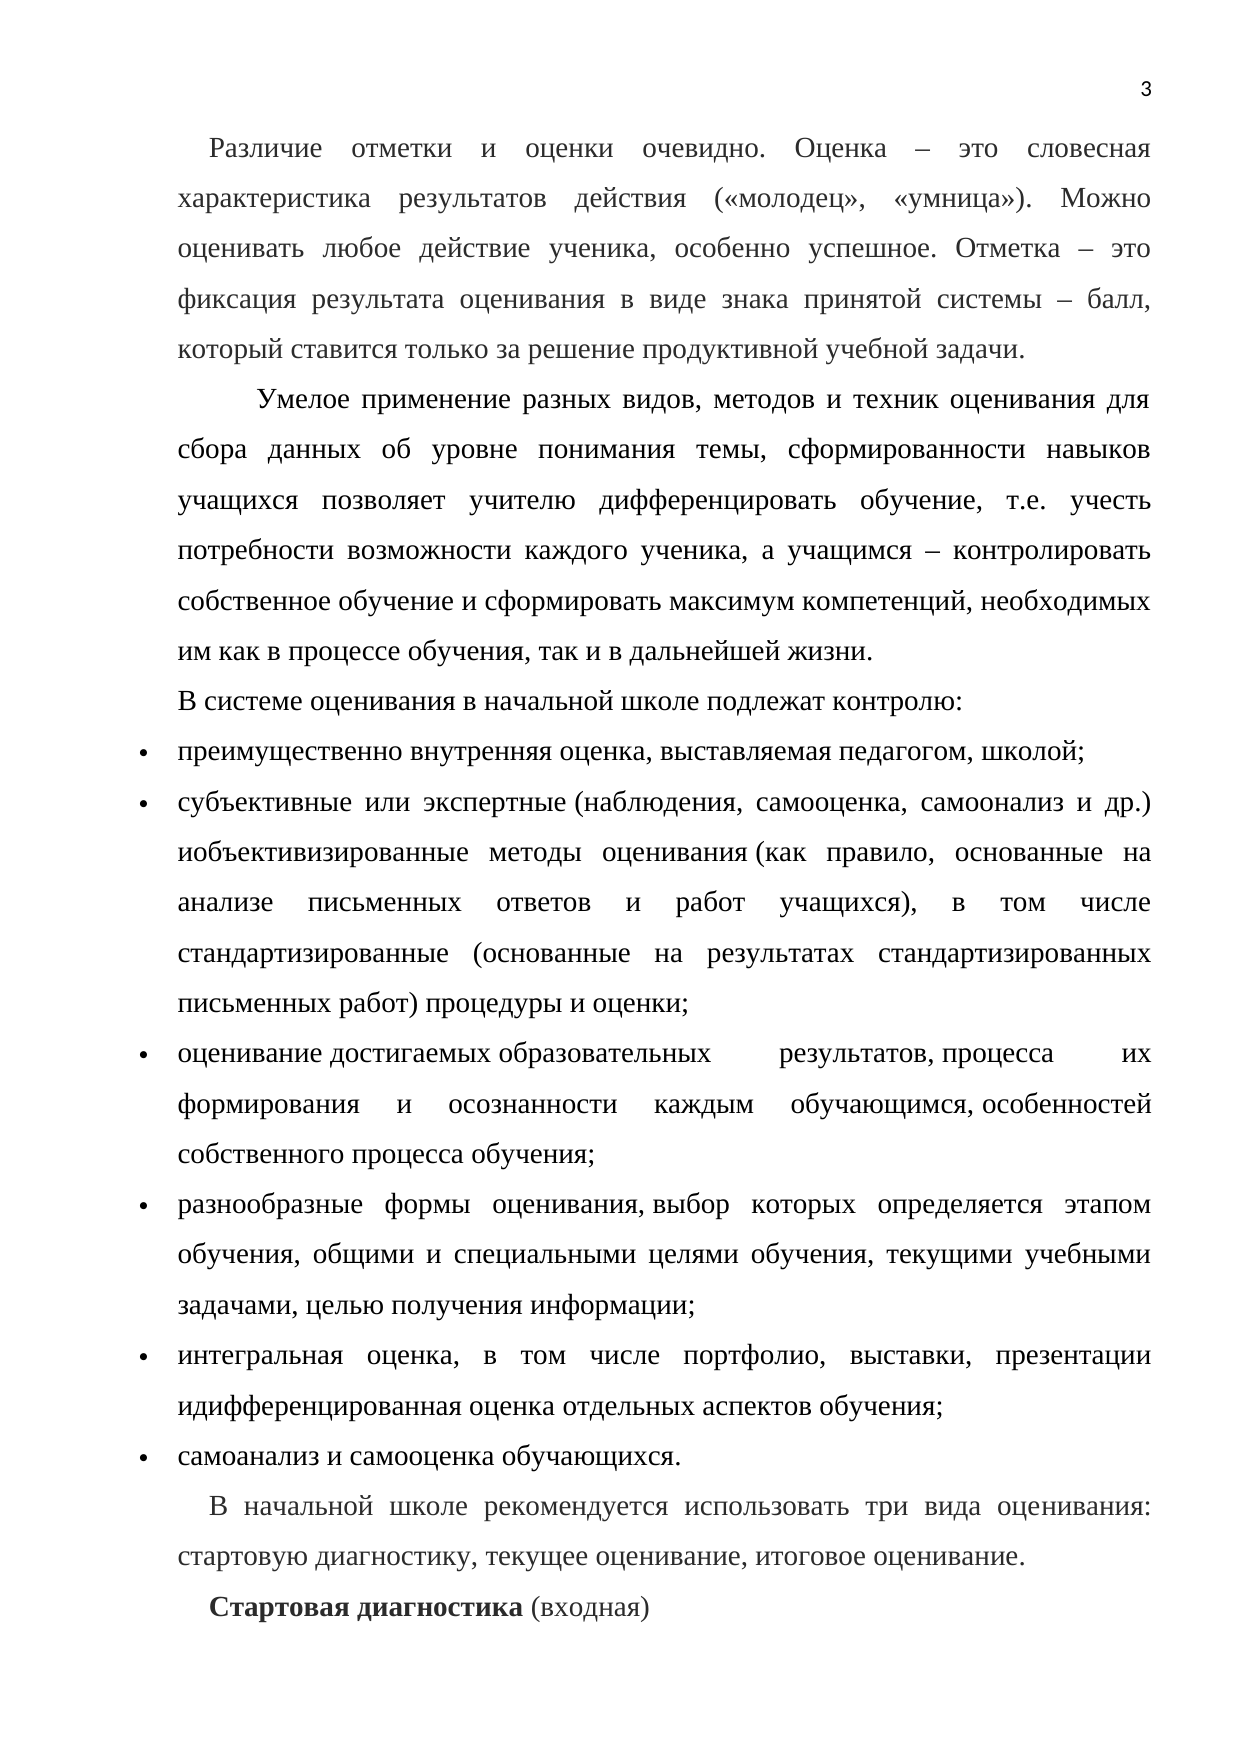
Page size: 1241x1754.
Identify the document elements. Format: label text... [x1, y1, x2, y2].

list разнообразные формы оценивания, выбор которых определяется этапом обучения, общими и специальными целями обучения, текущими учебными задачами, целью получения информации; [140, 1186, 1152, 1321]
text Умелое применение разных видов, методов и техник оценивания для сбора данных об уровне понимания темы, сформированности навыков учащихся позволяет учителю дифференцировать обучение, т.е. учесть потребности возможности каждого ученика, а учащимся – контролировать собственное обучение и сформировать максимум компетенций, необходимых им как в процессе обучения, так и в дальнейшей жизни. [177, 381, 1152, 666]
text Различие отметки и оценки очевидно. Оценка – это словесная характеристика результатов действия («молодец», «умница»). Можно оценивать любое действие ученика, особенно успешное. Отметка – это фиксация результата оценивания в виде знака принятой системы – балл, который ставится только за решение продуктивной учебной задачи. [177, 130, 1152, 364]
list оценивание достигаемых образовательных результатов, процесса их формирования и осознанности каждым обучающимся, особенностей собственного процесса обучения; [140, 1035, 1152, 1169]
text В начальной школе рекомендуется использовать три вида оценивания: стартовую диагностику, текущее оценивание, итоговое оценивание. [177, 1488, 1152, 1572]
text В системе оценивания в начальной школе подлежат контролю: [177, 683, 1152, 717]
list субъективные или экспертные (наблюдения, самооценка, самоонализ и др.) иобъективизированные методы оценивания (как правило, основанные на анализе письменных ответов и работ учащихся), в том числе стандартизированные (основанные на результатах стандартизированных письменных работ) процедуры и оценки; [140, 784, 1152, 1019]
text Стартовая диагностика (входная) [177, 1589, 1152, 1622]
list преимущественно внутренняя оценка, выставляемая педагогом, школой; [140, 733, 1152, 767]
list самоанализ и самооценка обучающихся. [140, 1438, 1152, 1471]
list интегральная оценка, в том числе портфолио, выставки, презентации идифференцированная оценка отдельных аспектов обучения; [140, 1337, 1152, 1421]
